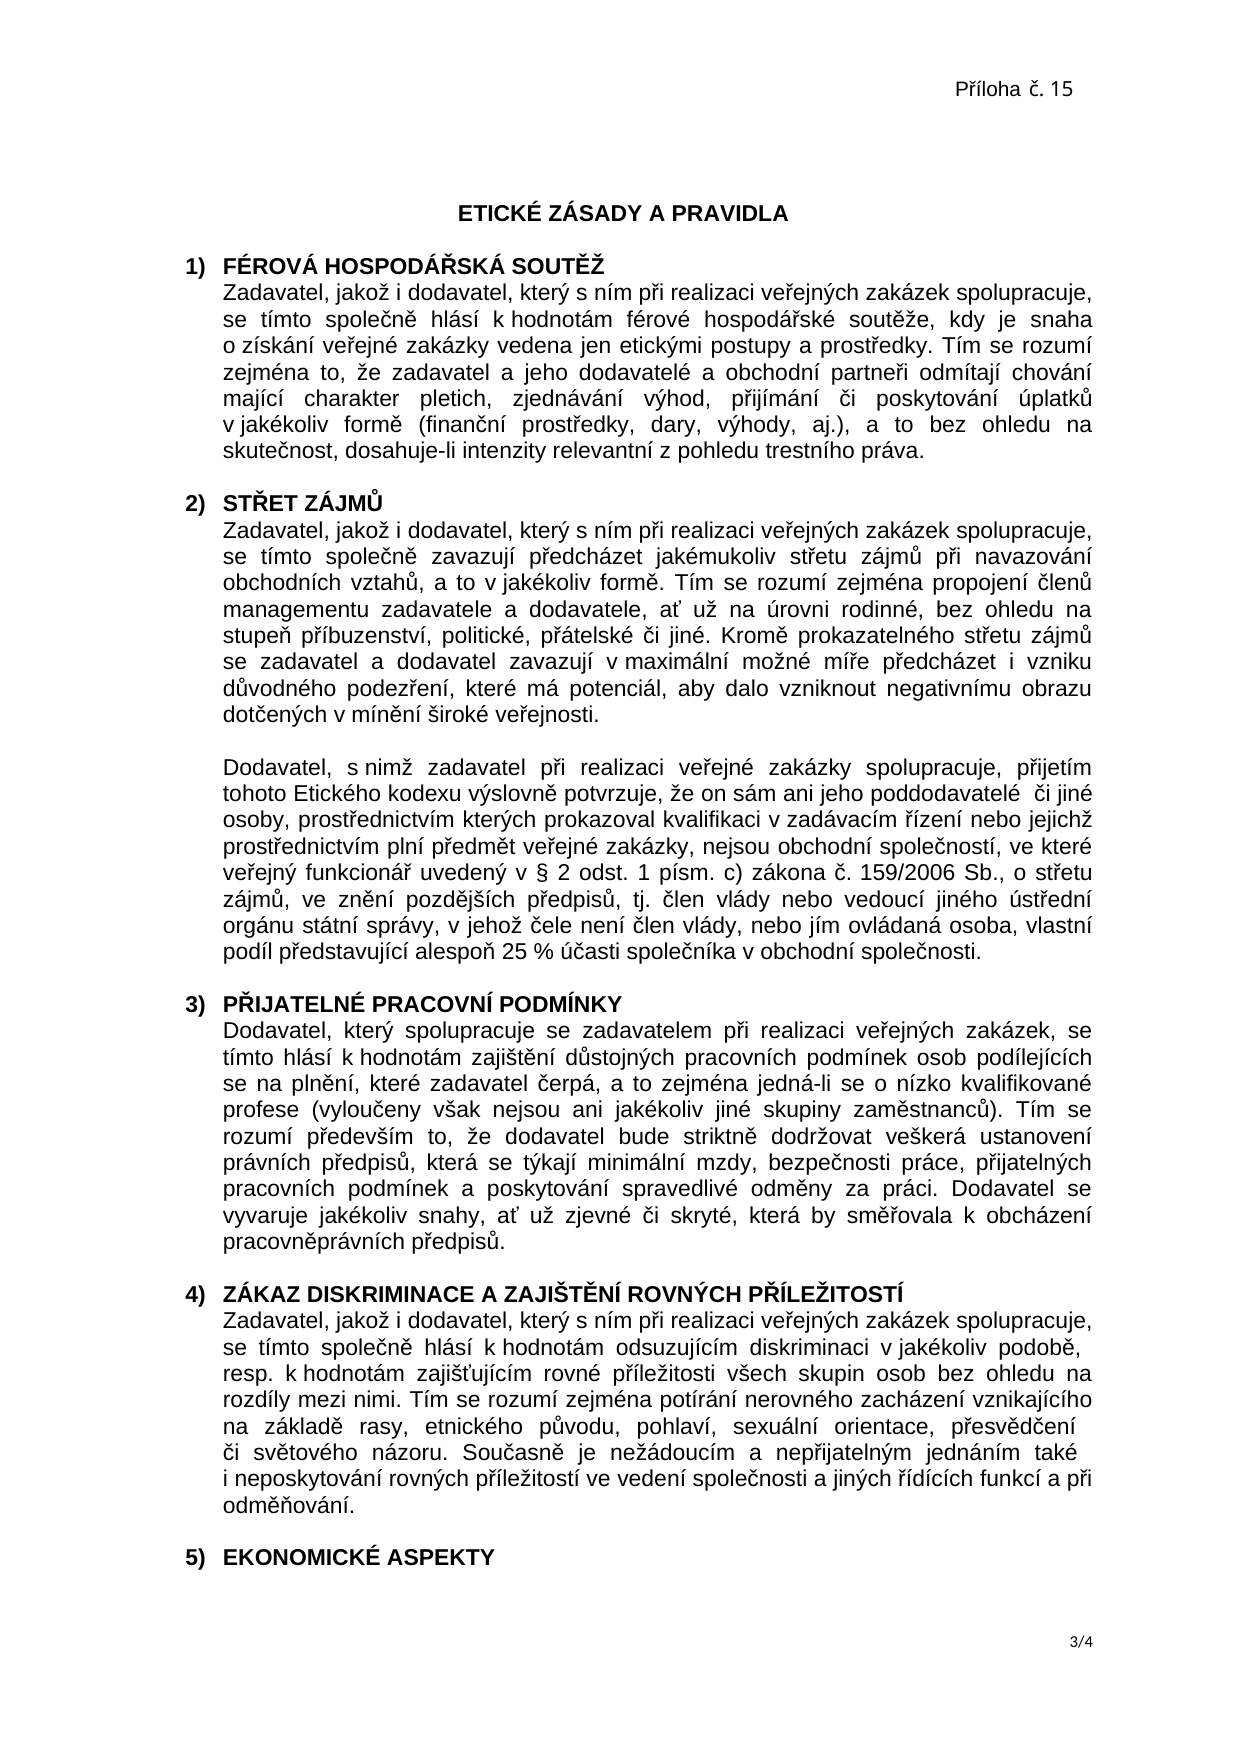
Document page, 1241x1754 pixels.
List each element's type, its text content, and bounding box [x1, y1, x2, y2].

list EKONOMICKÉ ASPEKTY [185, 1544, 1093, 1571]
list ZÁKAZ DISKRIMINACE A ZAJIŠTĚNÍ ROVNÝCH PŘÍLEŽITOSTÍ [185, 1281, 1093, 1307]
list Dodavatel, s nimž zadavatel při realizaci veřejné zakázky spolupracuje, přijetím tohoto Etického kodexu výslovně potvrzuje, že on sám ani jeho poddodavatelé či jiné osoby, prostřednictvím kterých prokazoval kvalifikaci v zadávacím řízení nebo jejichž prostřednictvím plní předmět veřejné zakázky, nejsou obchodní společností, ve které veřejný funkcionář uvedený v § 2 odst. 1 písm. c) zákona č. 159/2006 Sb., o střetu zájmů, ve znění pozdějších předpisů, tj. člen vlády nebo vedoucí jiného ústřední orgánu státní správy, v jehož čele není člen vlády, nebo jím ovládaná osoba, vlastní podíl představující alespoň 25 % účasti společníka v obchodní společnosti. [223, 754, 1093, 964]
list PŘIJATELNÉ PRACOVNÍ PODMÍNKY [185, 991, 1093, 1017]
list STŘET ZÁJMŮ [185, 490, 1093, 517]
list Zadavatel, jakož i dodavatel, který s ním při realizaci veřejných zakázek spolupracuje, se tímto společně zavazují předcházet jakémukoliv střetu zájmů při navazování obchodních vztahů, a to v jakékoliv formě. Tím se rozumí zejména propojení členů managementu zadavatele a dodavatele, ať už na úrovni rodinné, bez ohledu na stupeň příbuzenství, politické, přátelské či jiné. Kromě prokazatelného střetu zájmů se zadavatel a dodavatel zavazují v maximální možné míře předcházet i vzniku důvodného podezření, které má potenciál, aby dalo vzniknout negativnímu obrazu dotčených v mínění široké veřejnosti. [223, 517, 1093, 727]
list Dodavatel, který spolupracuje se zadavatelem při realizaci veřejných zakázek, se tímto hlásí k hodnotám zajištění důstojných pracovních podmínek osob podílejících se na plnění, které zadavatel čerpá, a to zejména jedná-li se o nízko kvalifikované profese (vyloučeny však nejsou ani jakékoliv jiné skupiny zaměstnanců). Tím se rozumí především to, že dodavatel bude striktně dodržovat veškerá ustanovení právních předpisů, která se týkají minimální mzdy, bezpečnosti práce, přijatelných pracovních podmínek a poskytování spravedlivé odměny za práci. Dodavatel se vyvaruje jakékoliv snahy, ať už zjevné či skryté, která by směřovala k obcházení pracovněprávních předpisů. [223, 1017, 1093, 1254]
list FÉROVÁ HOSPODÁŘSKÁ SOUTĚŽ [185, 253, 1093, 279]
text ETICKÉ ZÁSADY A PRAVIDLA [148, 200, 1093, 227]
list Zadavatel, jakož i dodavatel, který s ním při realizaci veřejných zakázek spolupracuje, se tímto společně hlásí k hodnotám férové hospodářské soutěže, kdy je snaha o získání veřejné zakázky vedena jen etickými postupy a prostředky. Tím se rozumí zejména to, že zadavatel a jeho dodavatelé a obchodní partneři odmítají chování mající charakter pletich, zjednávání výhod, přijímání či poskytování úplatků v jakékoliv formě (finanční prostředky, dary, výhody, aj.), a to bez ohledu na skutečnost, dosahuje-li intenzity relevantní z pohledu trestního práva. [223, 279, 1093, 464]
list Zadavatel, jakož i dodavatel, který s ním při realizaci veřejných zakázek spolupracuje, se tímto společně hlásí k hodnotám odsuzujícím diskriminaci v jakékoliv podobě, resp. k hodnotám zajišťujícím rovné příležitosti všech skupin osob bez ohledu na rozdíly mezi nimi. Tím se rozumí zejména potírání nerovného zacházení vznikajícího na základě rasy, etnického původu, pohlaví, sexuální orientace, přesvědčení či světového názoru. Současně je nežádoucím a nepřijatelným jednáním také i neposkytování rovných příležitostí ve vedení společnosti a jiných řídících funkcí a při odměňování. [223, 1307, 1093, 1518]
